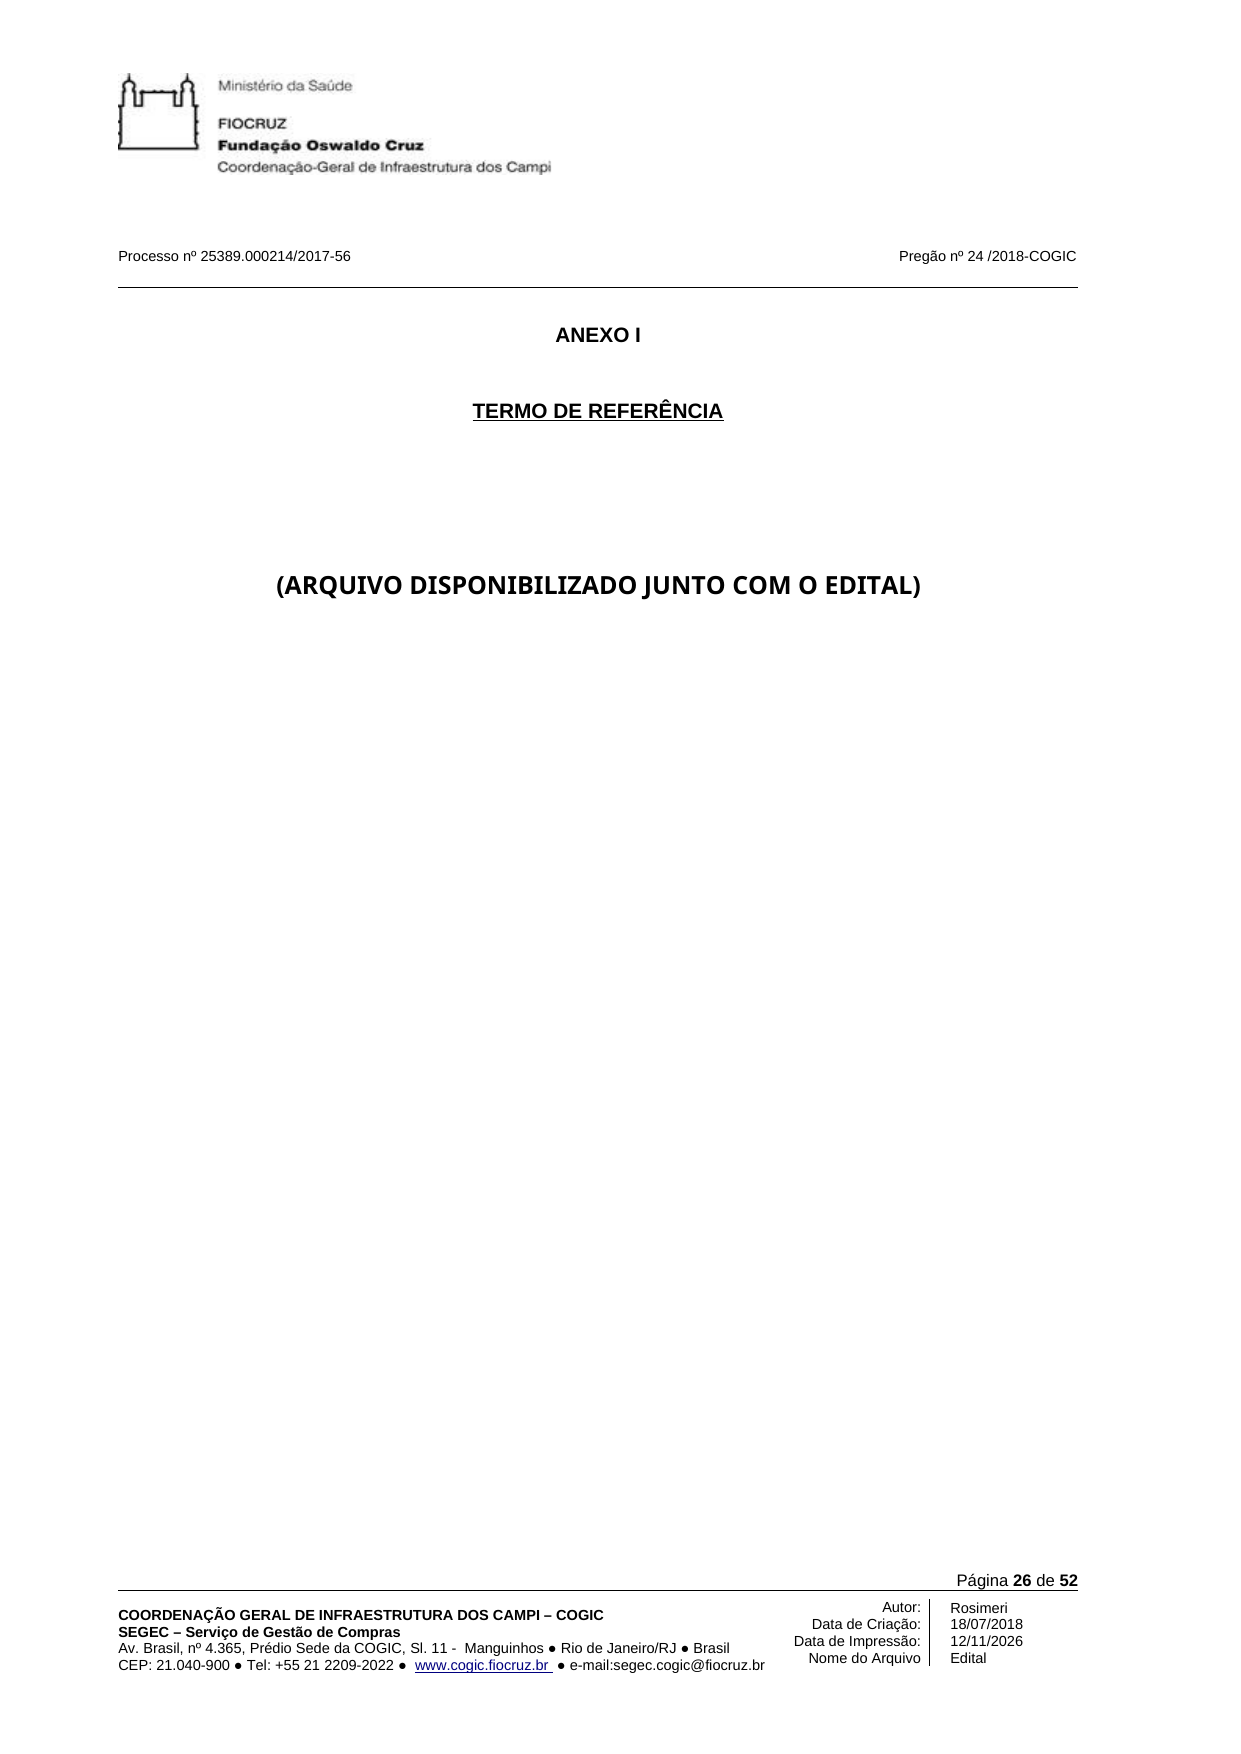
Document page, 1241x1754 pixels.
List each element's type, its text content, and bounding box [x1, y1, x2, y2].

text ANEXO I [118, 323, 1078, 347]
text (ARQUIVO DISPONIBILIZADO JUNTO COM O EDITAL) [118, 568, 1079, 602]
text TERMO DE REFERÊNCIA [118, 399, 1078, 423]
picture [118, 73, 552, 175]
